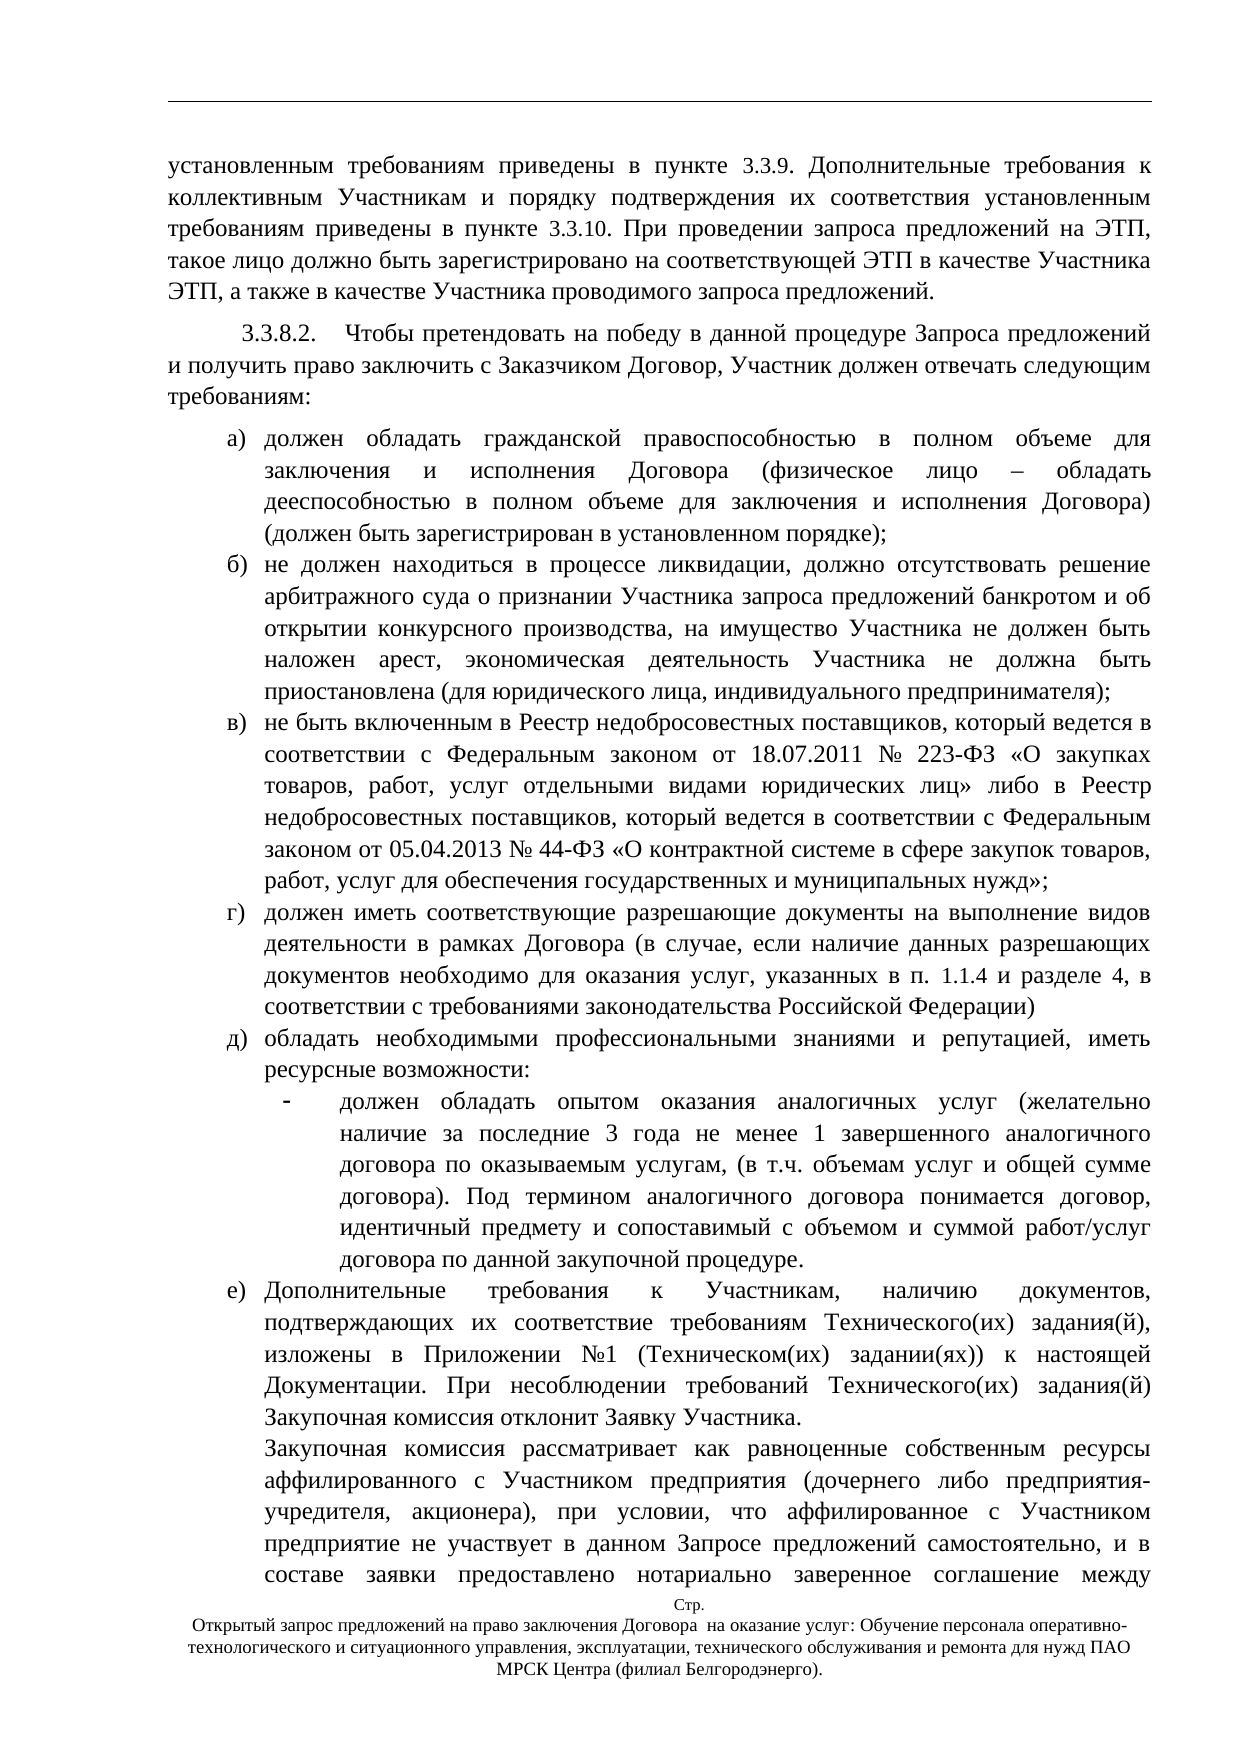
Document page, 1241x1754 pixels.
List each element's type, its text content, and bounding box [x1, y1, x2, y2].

list должен обладать гражданской правоспособностью в полном объеме для заключения и исполнения Договора (физическое лицо – обладать дееспособностью в полном объеме для заключения и исполнения Договора) (должен быть зарегистрирован в установленном порядке); [227, 423, 1152, 547]
list не должен находиться в процессе ликвидации, должно отсутствовать решение арбитражного суда о признании Участника запроса предложений банкротом и об открытии конкурсного производства, на имущество Участника не должен быть наложен арест, экономическая деятельность Участника не должна быть приостановлена (для юридического лица, индивидуального предпринимателя); [227, 549, 1152, 704]
list обладать необходимыми профессиональными знаниями и репутацией, иметь ресурсные возможности: [227, 1023, 1152, 1083]
list должен иметь соответствующие разрешающие документы на выполнение видов деятельности в рамках Договора (в случае, если наличие данных разрешающих документов необходимо для оказания услуг, указанных в п. 1.1.4 и разделе 4, в соответствии с требованиями законодательства Российской Федерации) [227, 897, 1152, 1020]
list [168, 150, 1152, 305]
list не быть включенным в Реестр недобросовестных поставщиков, который ведется в соответствии с Федеральным законом от 18.07.2011 № 223-ФЗ «О закупках товаров, работ, услуг отдельными видами юридических лиц» либо в Реестр недобросовестных поставщиков, который ведется в соответствии с Федеральным законом от 05.04.2013 № 44-ФЗ «О контрактной системе в сфере закупок товаров, работ, услуг для обеспечения государственных и муниципальных нужд»; [227, 707, 1152, 894]
list Дополнительные требования к Участникам, наличию документов, подтверждающих их соответствие требованиям Технического(их) задания(й), изложены в Приложении №1 (Техническом(их) задании(ях)) к настоящей Документации. При несоблюдении требований Технического(их) задания(й) Закупочная комиссия отклонит Заявку Участника. [227, 1276, 1152, 1431]
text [264, 1433, 1152, 1588]
list должен обладать опытом оказания аналогичных услуг (желательно наличие за последние 3 года не менее 1 завершенного аналогичного договора по оказываемым услугам, (в т.ч. объемам услуг и общей сумме договора). Под термином аналогичного договора понимается договор, идентичный предмету и сопоставимый с объемом и суммой работ/услуг договора по данной закупочной процедуре. [282, 1086, 1152, 1273]
list Чтобы претендовать на победу в данной процедуре Запроса предложений и получить право заключить с Заказчиком Договор, Участник должен отвечать следующим требованиям: [168, 318, 1152, 410]
